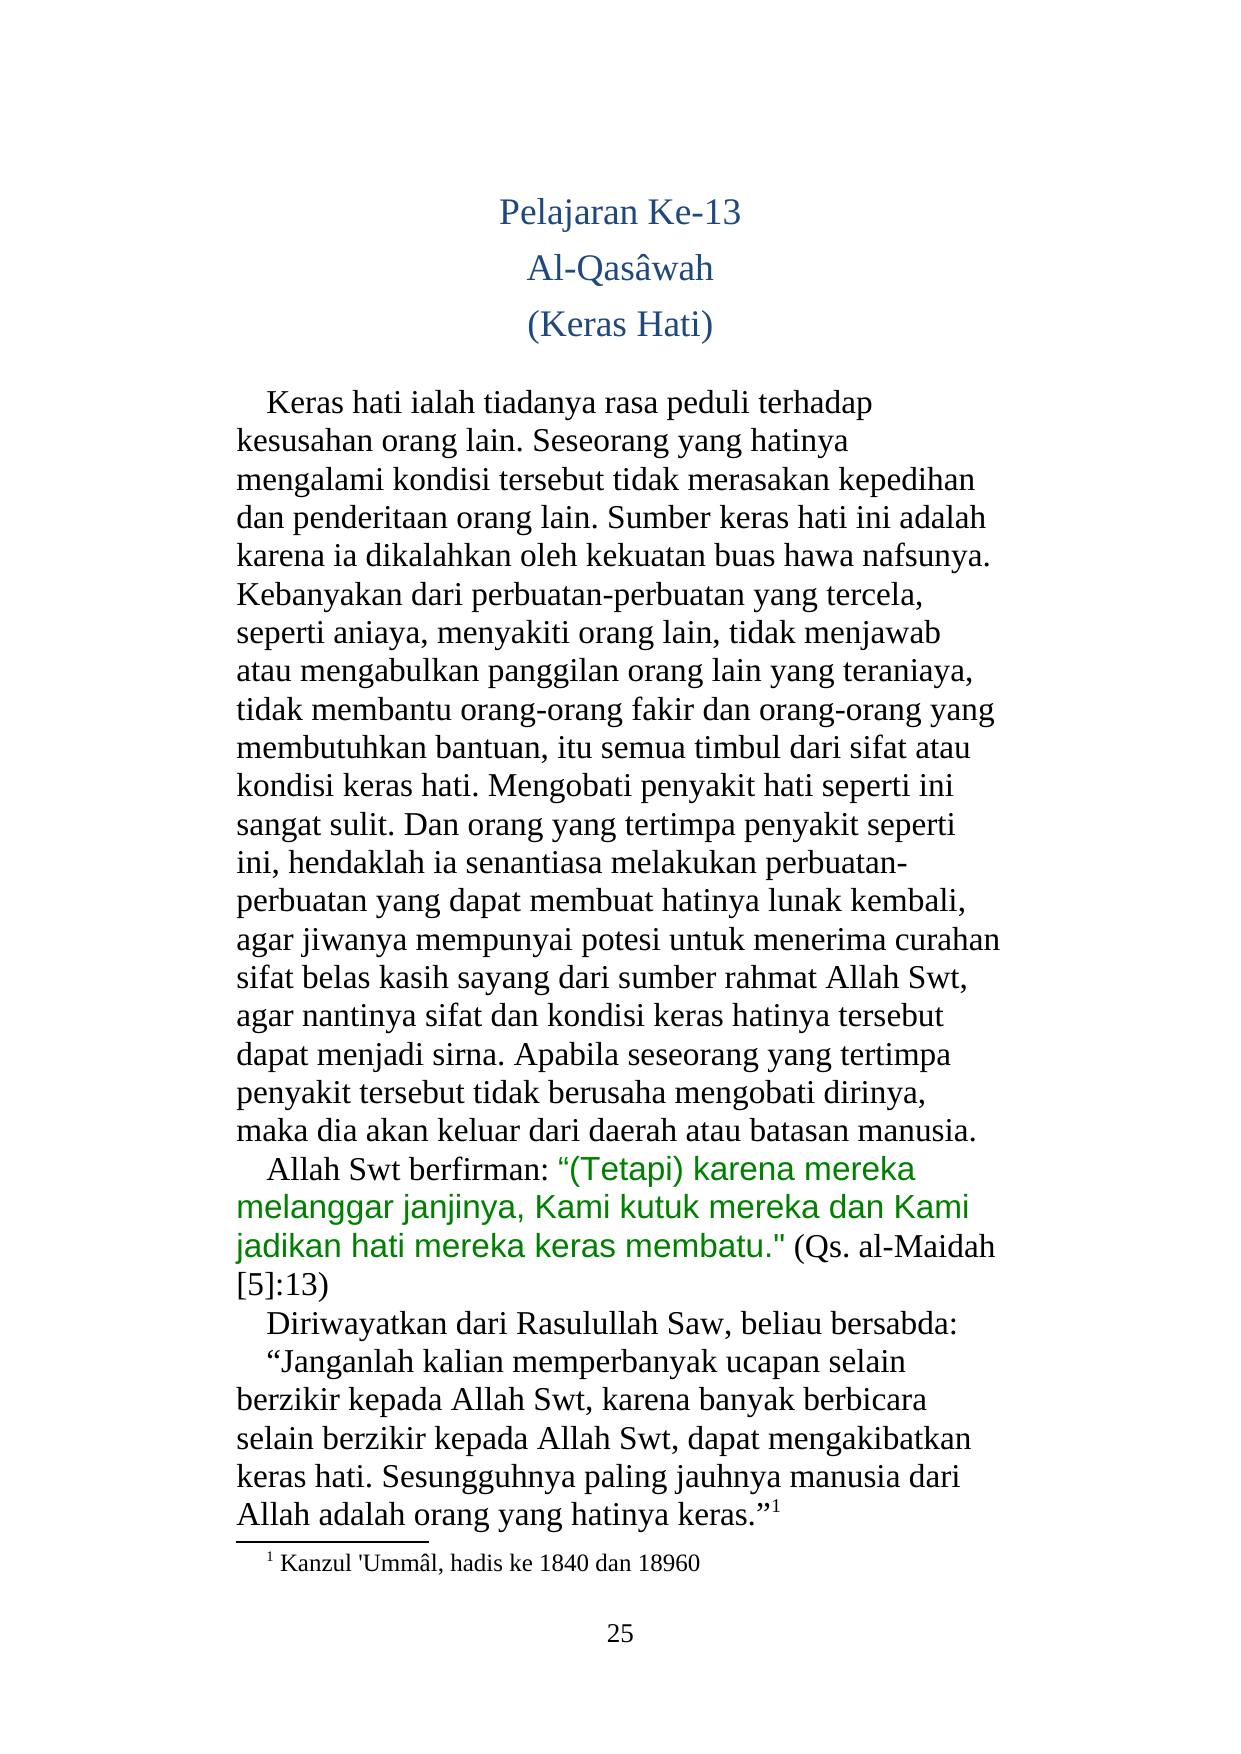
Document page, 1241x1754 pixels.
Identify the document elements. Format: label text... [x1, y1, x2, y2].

subtitle Al-Qasâwah [236, 245, 1004, 288]
subtitle (Keras Hati) [236, 301, 1004, 344]
text Diriwayatkan dari Rasulullah Saw, beliau bersabda: [236, 1303, 1004, 1341]
text Allah Swt berfirman: “(Tetapi) karena mereka melanggar janjinya, Kami kutuk mereka dan Kami jadikan hati mereka keras membatu." (Qs. al-Maidah [5]:13) [236, 1149, 1004, 1303]
subtitle Pelajaran Ke-13 [236, 190, 1004, 233]
text “Janganlah kalian memperbanyak ucapan selain berzikir kepada Allah Swt, karena banyak berbicara selain berzikir kepada Allah Swt, dapat mengakibatkan keras hati. Sesungguhnya paling jauhnya manusia dari Allah adalah orang yang hatinya keras.” [236, 1341, 1004, 1533]
text Keras hati ialah tiadanya rasa peduli terhadap kesusahan orang lain. Seseorang yang hatinya mengalami kondisi tersebut tidak merasakan kepedihan dan penderitaan orang lain. Sumber keras hati ini adalah karena ia dikalahkan oleh kekuatan buas hawa nafsunya. Kebanyakan dari perbuatan-perbuatan yang tercela, seperti aniaya, menyakiti orang lain, tidak menjawab atau mengabulkan panggilan orang lain yang teraniaya, tidak membantu orang-orang fakir dan orang-orang yang membutuhkan bantuan, itu semua timbul dari sifat atau kondisi keras hati. Mengobati penyakit hati seperti ini sangat sulit. Dan orang yang tertimpa penyakit seperti ini, hendaklah ia senantiasa melakukan perbuatan-perbuatan yang dapat membuat hatinya lunak kembali, agar jiwanya mempunyai potesi untuk menerima curahan sifat belas kasih sayang dari sumber rahmat Allah Swt, agar nantinya sifat dan kondisi keras hatinya tersebut dapat menjadi sirna. Apabila seseorang yang tertimpa penyakit tersebut tidak berusaha mengobati dirinya, maka dia akan keluar dari daerah atau batasan manusia. [236, 382, 1004, 1149]
